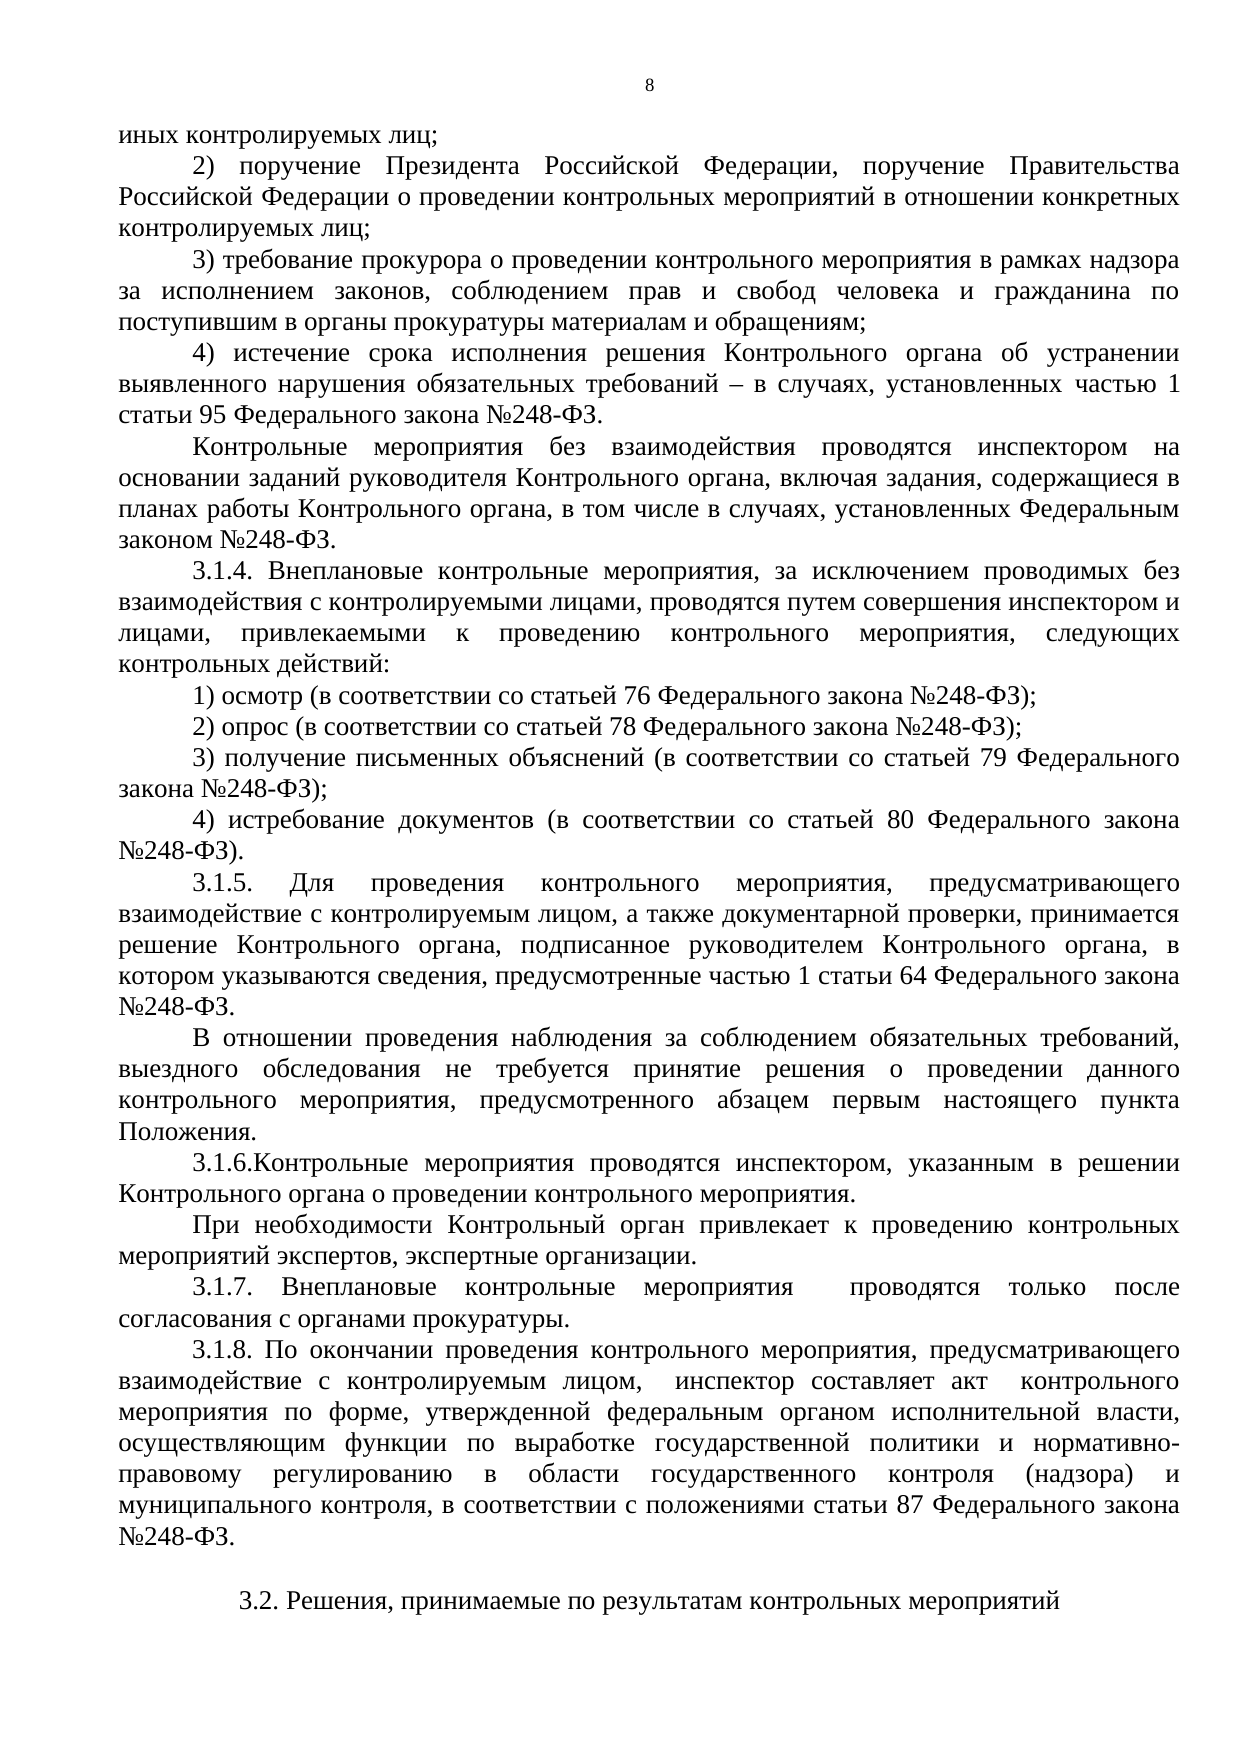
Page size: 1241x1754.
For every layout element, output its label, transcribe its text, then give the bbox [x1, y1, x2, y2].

text 3.1.8. По окончании проведения контрольного мероприятия, предусматривающего взаимодействие с контролируемым лицом, инспектор составляет акт контрольного мероприятия по форме, утвержденной федеральным органом исполнительной власти, осуществляющим функции по выработке государственной политики и нормативно-правовому регулированию в области государственного контроля (надзора) и муниципального контроля, в соответствии с положениями статьи 87 Федерального закона №248-ФЗ. [118, 1333, 1181, 1551]
text 3.1.4. Внеплановые контрольные мероприятия, за исключением проводимых без взаимодействия с контролируемыми лицами, проводятся путем совершения инспектором и лицами, привлекаемыми к проведению контрольного мероприятия, следующих контрольных действий: [118, 554, 1181, 679]
text В отношении проведения наблюдения за соблюдением обязательных требований, выездного обследования не требуется принятие решения о проведении данного контрольного мероприятия, предусмотренного абзацем первым настоящего пункта Положения. [118, 1021, 1181, 1146]
text 2) опрос (в соответствии со статьей 78 Федерального закона №248-ФЗ); [118, 710, 1181, 741]
text 2) поручение Президента Российской Федерации, поручение Правительства Российской Федерации о проведении контрольных мероприятий в отношении конкретных контролируемых лиц; [118, 149, 1181, 243]
list При необходимости Контрольный орган привлекает к проведению контрольных мероприятий экспертов, экспертные организации. [118, 1208, 1181, 1271]
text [118, 118, 1181, 149]
text 3.1.6.Контрольные мероприятия проводятся инспектором, указанным в решении Контрольного органа о проведении контрольного мероприятия. [118, 1146, 1181, 1208]
text 1) осмотр (в соответствии со статьей 76 Федерального закона №248-ФЗ); [118, 679, 1181, 710]
text 4) истребование документов (в соответствии со статьей 80 Федерального закона №248-ФЗ). [118, 803, 1181, 866]
text 4) истечение срока исполнения решения Контрольного органа об устранении выявленного нарушения обязательных требований – в случаях, установленных частью 1 статьи 95 Федерального закона №248-ФЗ. [118, 336, 1181, 429]
text 3) получение письменных объяснений (в соответствии со статьей 79 Федерального закона №248-ФЗ); [118, 741, 1181, 803]
list Контрольные мероприятия без взаимодействия проводятся инспектором на основании заданий руководителя Контрольного органа, включая задания, содержащиеся в планах работы Контрольного органа, в том числе в случаях, установленных Федеральным законом №248-ФЗ. [118, 429, 1181, 554]
text 3.1.7. Внеплановые контрольные мероприятия проводятся только после согласования с органами прокуратуры. [118, 1271, 1181, 1333]
text 3.1.5. Для проведения контрольного мероприятия, предусматривающего взаимодействие с контролируемым лицом, а также документарной проверки, принимается решение Контрольного органа, подписанное руководителем Контрольного органа, в котором указываются сведения, предусмотренные частью 1 статьи 64 Федерального закона №248-ФЗ. [118, 866, 1181, 1021]
text 3.2. Решения, принимаемые по результатам контрольных мероприятий [118, 1584, 1181, 1616]
text 3) требование прокурора о проведении контрольного мероприятия в рамках надзора за исполнением законов, соблюдением прав и свобод человека и гражданина по поступившим в органы прокуратуры материалам и обращениям; [118, 243, 1181, 336]
